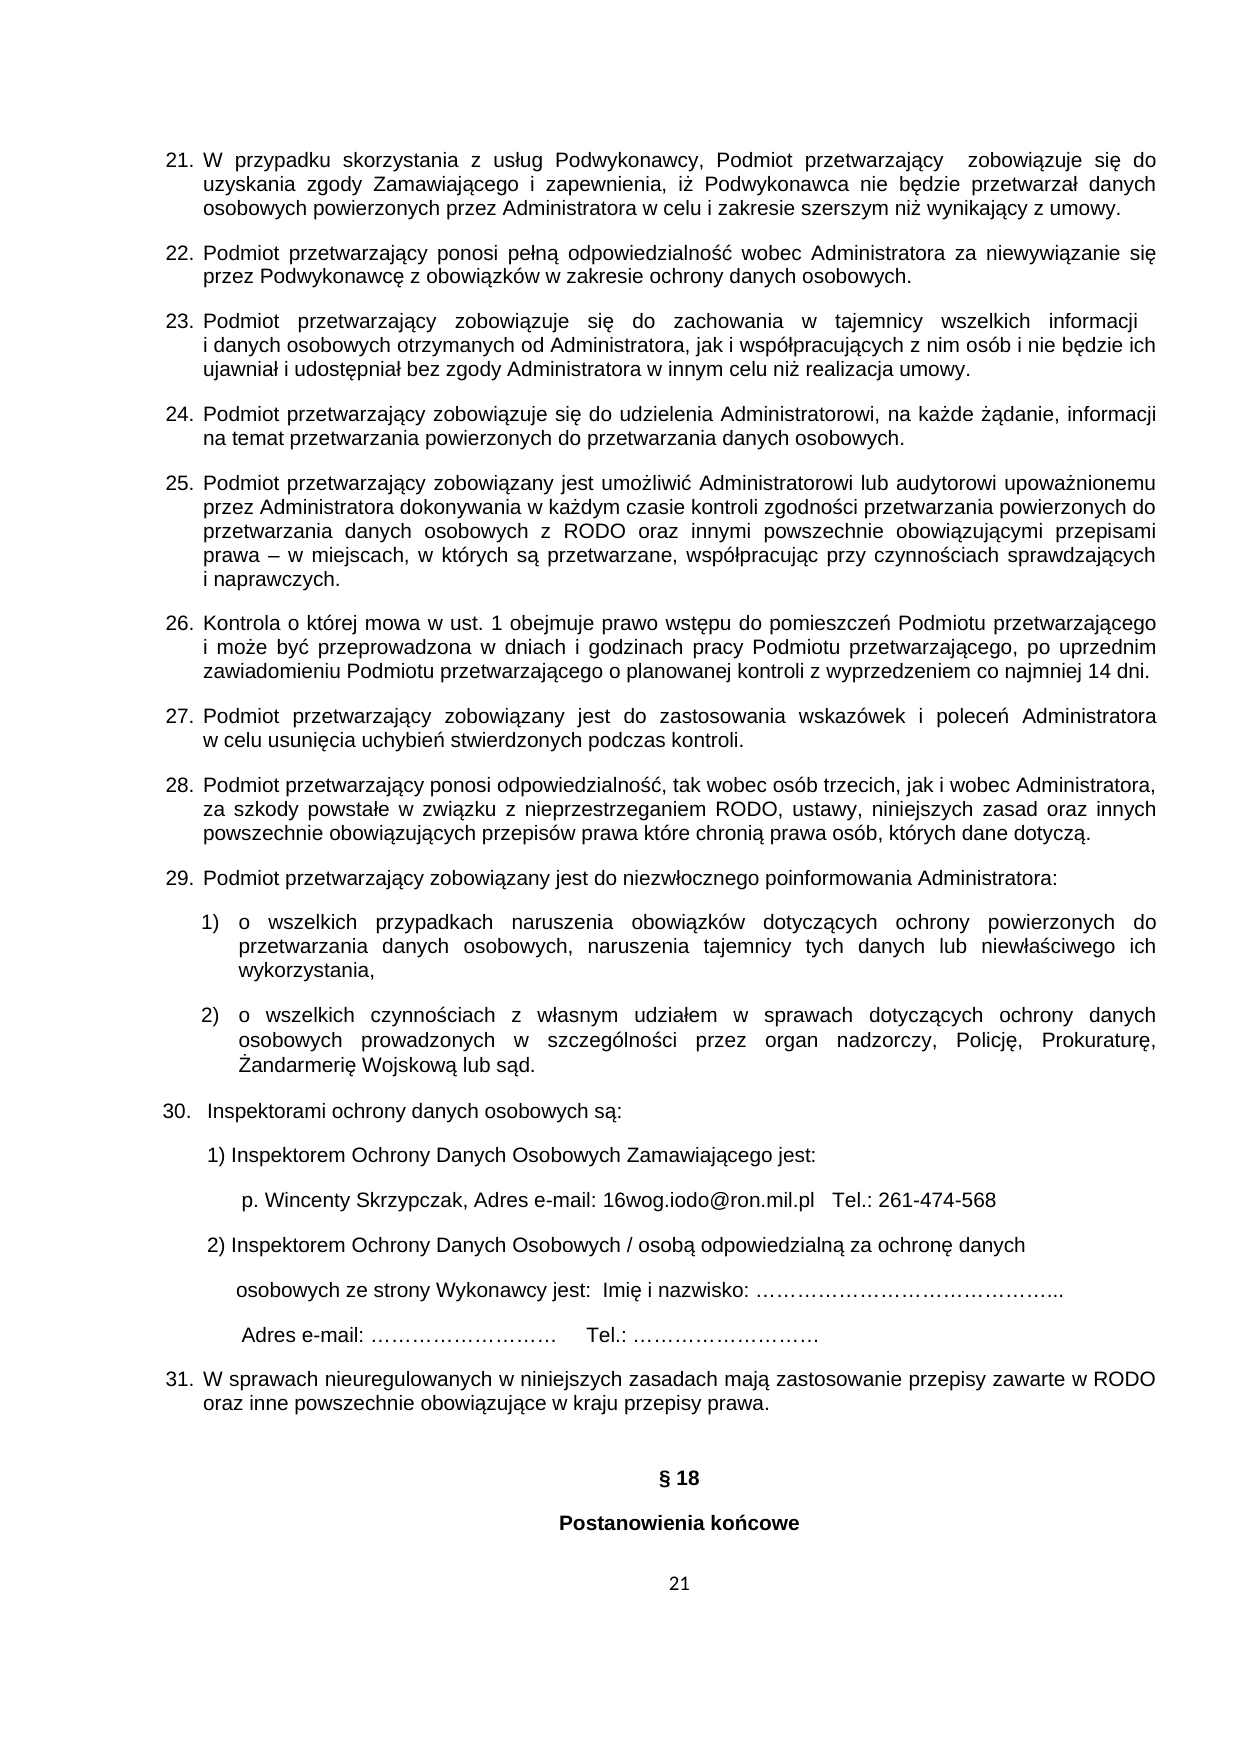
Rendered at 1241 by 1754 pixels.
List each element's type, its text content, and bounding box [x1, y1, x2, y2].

list o wszelkich czynnościach z własnym udziałem w sprawach dotyczących ochrony danych osobowych prowadzonych w szczególności przez organ nadzorczy, Policję, Prokuraturę, Żandarmerię Wojskową lub sąd. [201, 1003, 1157, 1078]
list o wszelkich przypadkach naruszenia obowiązków dotyczących ochrony powierzonych do przetwarzania danych osobowych, naruszenia tajemnicy tych danych lub niewłaściwego ich wykorzystania, [201, 910, 1157, 982]
list W sprawach nieuregulowanych w niniejszych zasadach mają zastosowanie przepisy zawarte w RODO oraz inne powszechnie obowiązujące w kraju przepisy prawa. [165, 1367, 1157, 1415]
text 1) Inspektorem Ochrony Danych Osobowych Zamawiającego jest: [207, 1143, 1152, 1167]
list Podmiot przetwarzający ponosi odpowiedzialność, tak wobec osób trzecich, jak i wobec Administratora, za szkody powstałe w związku z nieprzestrzeganiem RODO, ustawy, niniejszych zasad oraz innych powszechnie obowiązujących przepisów prawa które chronią prawa osób, których dane dotyczą. [165, 773, 1157, 844]
list Podmiot przetwarzający ponosi pełną odpowiedzialność wobec Administratora za niewywiązanie się przez Podwykonawcę z obowiązków w zakresie ochrony danych osobowych. [165, 240, 1157, 288]
list Podmiot przetwarzający zobowiązany jest do zastosowania wskazówek i poleceń Administratora w celu usunięcia uchybień stwierdzonych podczas kontroli. [165, 704, 1157, 752]
text osobowych ze strony Wykonawcy jest: Imię i nazwisko: ……………………………………... [207, 1278, 1152, 1302]
text p. Wincenty Skrzypczak, Adres e-mail: 16wog.iodo@ron.mil.pl Tel.: 261-474-568 [207, 1188, 1152, 1212]
list Inspektorami ochrony danych osobowych są: [162, 1098, 1152, 1122]
list Podmiot przetwarzający zobowiązany jest umożliwić Administratorowi lub audytorowi upoważnionemu przez Administratora dokonywania w każdym czasie kontroli zgodności przetwarzania powierzonych do przetwarzania danych osobowych z RODO oraz innymi powszechnie obowiązującymi przepisami prawa – w miejscach, w których są przetwarzane, współpracując przy czynnościach sprawdzających i naprawczych. [165, 471, 1157, 590]
list Podmiot przetwarzający zobowiązany jest do niezwłocznego poinformowania Administratora: [165, 865, 1157, 889]
text Adres e-mail: ……………………… Tel.: ……………………… [207, 1322, 1152, 1346]
text 2) Inspektorem Ochrony Danych Osobowych / osobą odpowiedzialną za ochronę danych [207, 1233, 1152, 1257]
text § 18 [207, 1466, 1152, 1490]
list W przypadku skorzystania z usług Podwykonawcy, Podmiot przetwarzający zobowiązuje się do uzyskania zgody Zamawiającego i zapewnienia, iż Podwykonawca nie będzie przetwarzał danych osobowych powierzonych przez Administratora w celu i zakresie szerszym niż wynikający z umowy. [165, 148, 1157, 219]
list Podmiot przetwarzający zobowiązuje się do udzielenia Administratorowi, na każde żądanie, informacji na temat przetwarzania powierzonych do przetwarzania danych osobowych. [165, 402, 1157, 450]
list Kontrola o której mowa w ust. 1 obejmuje prawo wstępu do pomieszczeń Podmiotu przetwarzającego i może być przeprowadzona w dniach i godzinach pracy Podmiotu przetwarzającego, po uprzednim zawiadomieniu Podmiotu przetwarzającego o planowanej kontroli z wyprzedzeniem co najmniej 14 dni. [165, 611, 1157, 683]
text Postanowienia końcowe [207, 1511, 1152, 1535]
list Podmiot przetwarzający zobowiązuje się do zachowania w tajemnicy wszelkich informacji i danych osobowych otrzymanych od Administratora, jak i współpracujących z nim osób i nie będzie ich ujawniał i udostępniał bez zgody Administratora w innym celu niż realizacja umowy. [165, 309, 1157, 381]
